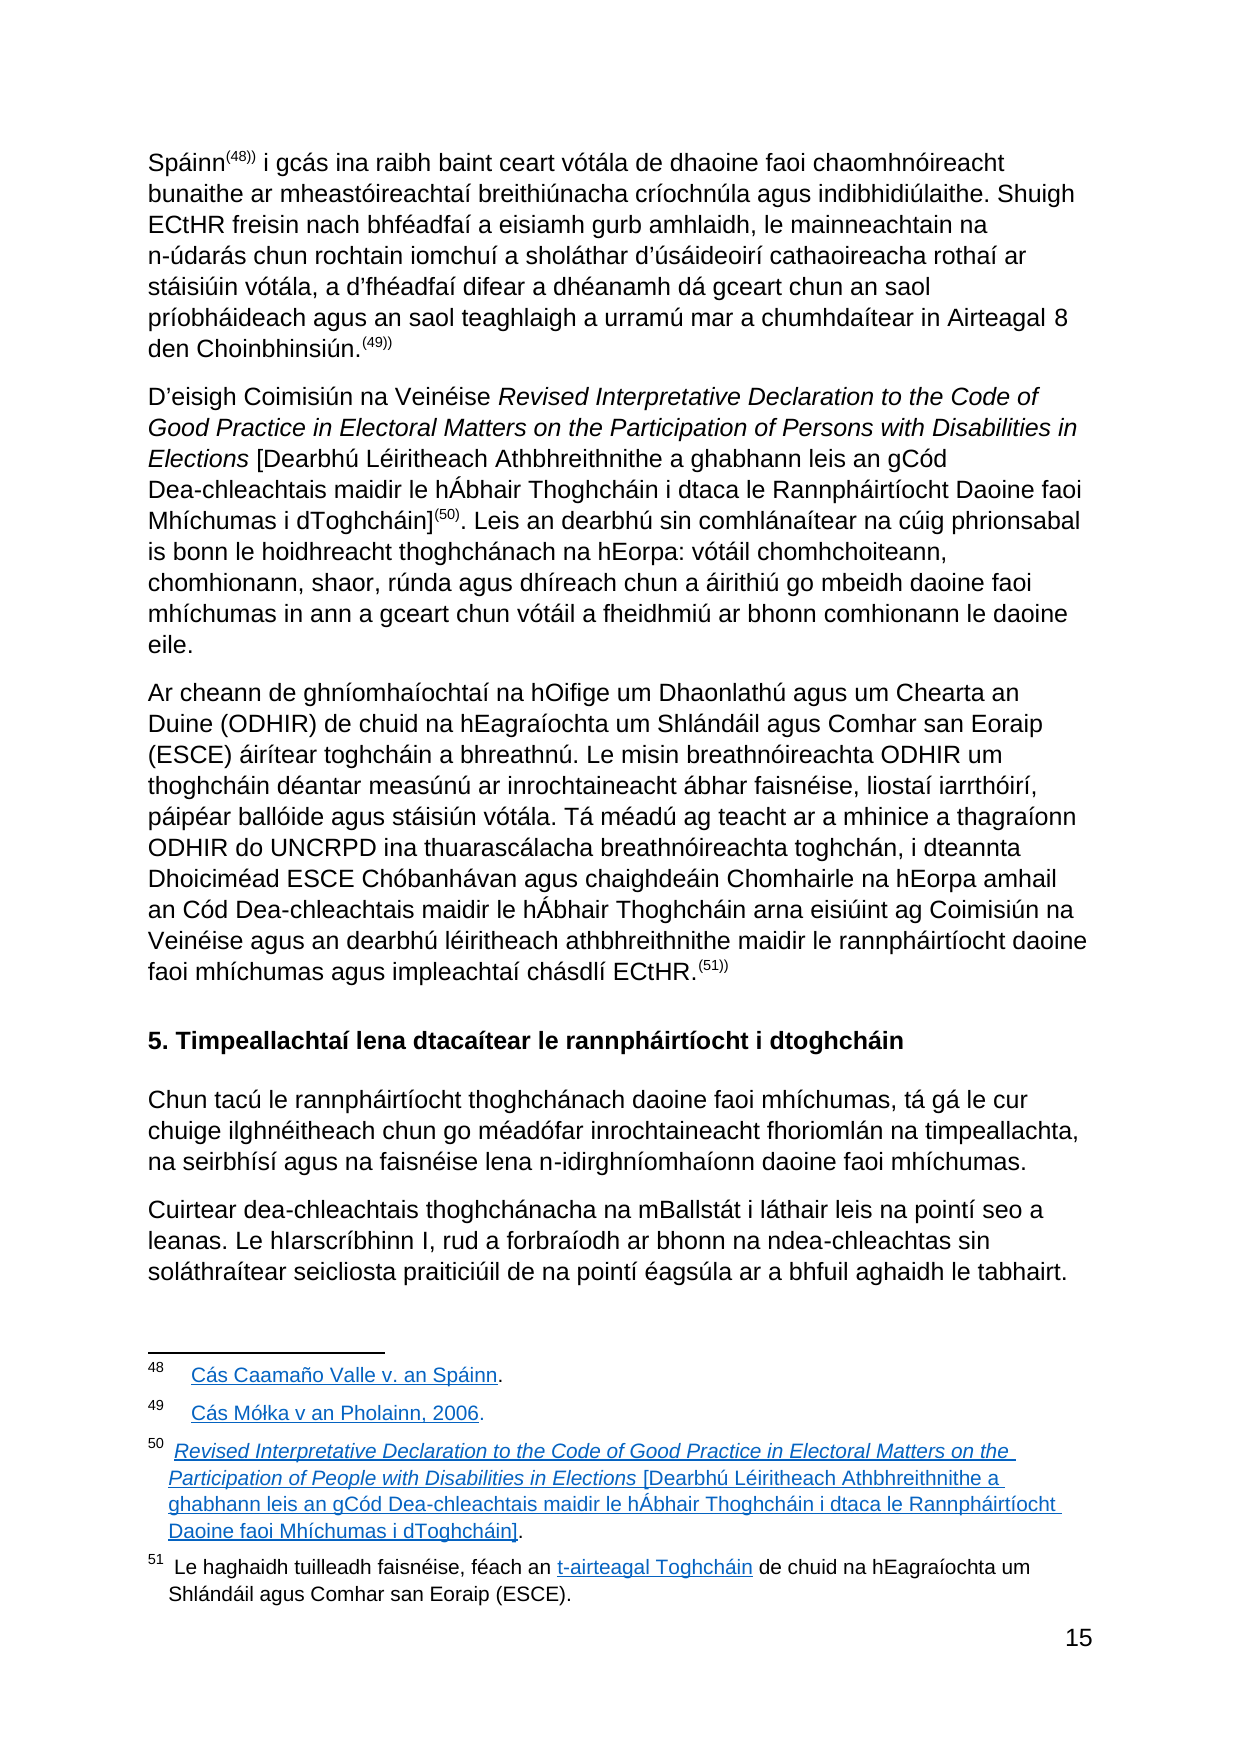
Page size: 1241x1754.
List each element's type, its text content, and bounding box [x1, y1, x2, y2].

text Bhreithnigh an Chúirt Eorpach um Chearta an Duine (ECtHR) comhoiriúnacht na bhforálacha maidir le toghcháin an Choinbhinsiúin Eorpaigh um Chearta an Duine le baint ceart vótála de dhaoine a cuireadh faoi chaomhnóireacht i gcásanna éagsúla. Sa chás Alajos Kiss v. an Ungáir()) agus le déanaí sa chás Anatoliy Marinov v. an Bhulgáir()), tháinig ECtHR ar an gconclúid gurb amhlaidh maidir le cearta vótála a bhaint go neamh‑idirdhealaitheach, gan meastóireacht bhreithiúnach indibhidiúlaithe agus bunaithe ar mhíchumas meabhrach lena bhfuil gá le caomhnóireacht pháirteach agus air sin amháin, nach féidir a mheas go bhfuil an méid sin comhoiriúnach leis an bhforas dlisteanach maidir leis an gceart chun vótáil a shrianadh. Níor shuigh sé go ndearnadh aon sárú ar an gCoinbhinsiún i gcás Strøbye agus Rosenlind v. an Danmhairg()) ná i gcás Caamaño Valle v. an Spáinn()) i gcás ina raibh baint ceart vótála de dhaoine faoi chaomhnóireacht bunaithe ar mheastóireachtaí breithiúnacha críochnúla agus indibhidiúlaithe. Shuigh ECtHR freisin nach bhféadfaí a eisiamh gurb amhlaidh, le mainneachtain na n‑údarás chun rochtain iomchuí a sholáthar d’úsáideoirí cathaoireacha rothaí ar stáisiúin vótála, a d’fhéadfaí difear a dhéanamh dá gceart chun an saol príobháideach agus an saol teaghlaigh a urramú mar a chumhdaítear in Airteagal 8 den Choinbhinsiún.()) [148, 148, 1092, 363]
text Cuirtear dea‑chleachtais thoghchánacha na mBallstát i láthair leis na pointí seo a leanas. Le hIarscríbhinn I, rud a forbraíodh ar bhonn na ndea‑chleachtas sin soláthraítear seicliosta praiticiúil de na pointí éagsúla ar a bhfuil aghaidh le tabhairt. [148, 1195, 1092, 1286]
text Chun tacú le rannpháirtíocht thoghchánach daoine faoi mhíchumas, tá gá le cur chuige ilghnéitheach chun go méadófar inrochtaineacht fhoriomlán na timpeallachta, na seirbhísí agus na faisnéise lena n‑idirghníomhaíonn daoine faoi mhíchumas. [148, 1085, 1092, 1176]
text D’eisigh Coimisiún na Veinéise Revised Interpretative Declaration to the Code of Good Practice in Electoral Matters on the Participation of Persons with Disabilities in Elections [Dearbhú Léiritheach Athbhreithnithe a ghabhann leis an gCód Dea‑chleachtais maidir le hÁbhair Thoghcháin i dtaca le Rannpháirtíocht Daoine faoi Mhíchumas i dToghcháin](). Leis an dearbhú sin comhlánaítear na cúig phrionsabal is bonn le hoidhreacht thoghchánach na hEorpa: vótáil chomhchoiteann, chomhionann, shaor, rúnda agus dhíreach chun a áirithiú go mbeidh daoine faoi mhíchumas in ann a gceart chun vótáil a fheidhmiú ar bhonn comhionann le daoine eile. [148, 382, 1092, 659]
text Ar cheann de ghníomhaíochtaí na hOifige um Dhaonlathú agus um Chearta an Duine (ODHIR) de chuid na hEagraíochta um Shlándáil agus Comhar san Eoraip (ESCE) áirítear toghcháin a bhreathnú. Le misin breathnóireachta ODHIR um thoghcháin déantar measúnú ar inrochtaineacht ábhar faisnéise, liostaí iarrthóirí, páipéar ballóide agus stáisiún vótála. Tá méadú ag teacht ar a mhinice a thagraíonn ODHIR do UNCRPD ina thuarascálacha breathnóireachta toghchán, i dteannta Dhoiciméad ESCE Chóbanhávan agus chaighdeáin Chomhairle na hEorpa amhail an Cód Dea‑chleachtais maidir le hÁbhair Thoghcháin arna eisiúint ag Coimisiún na Veinéise agus an dearbhú léiritheach athbhreithnithe maidir le rannpháirtíocht daoine faoi mhíchumas agus impleachtaí chásdlí ECtHR.()) [148, 678, 1092, 986]
subtitle 5. Timpeallachtaí lena dtacaítear le rannpháirtíocht i dtoghcháin [148, 1026, 1092, 1054]
